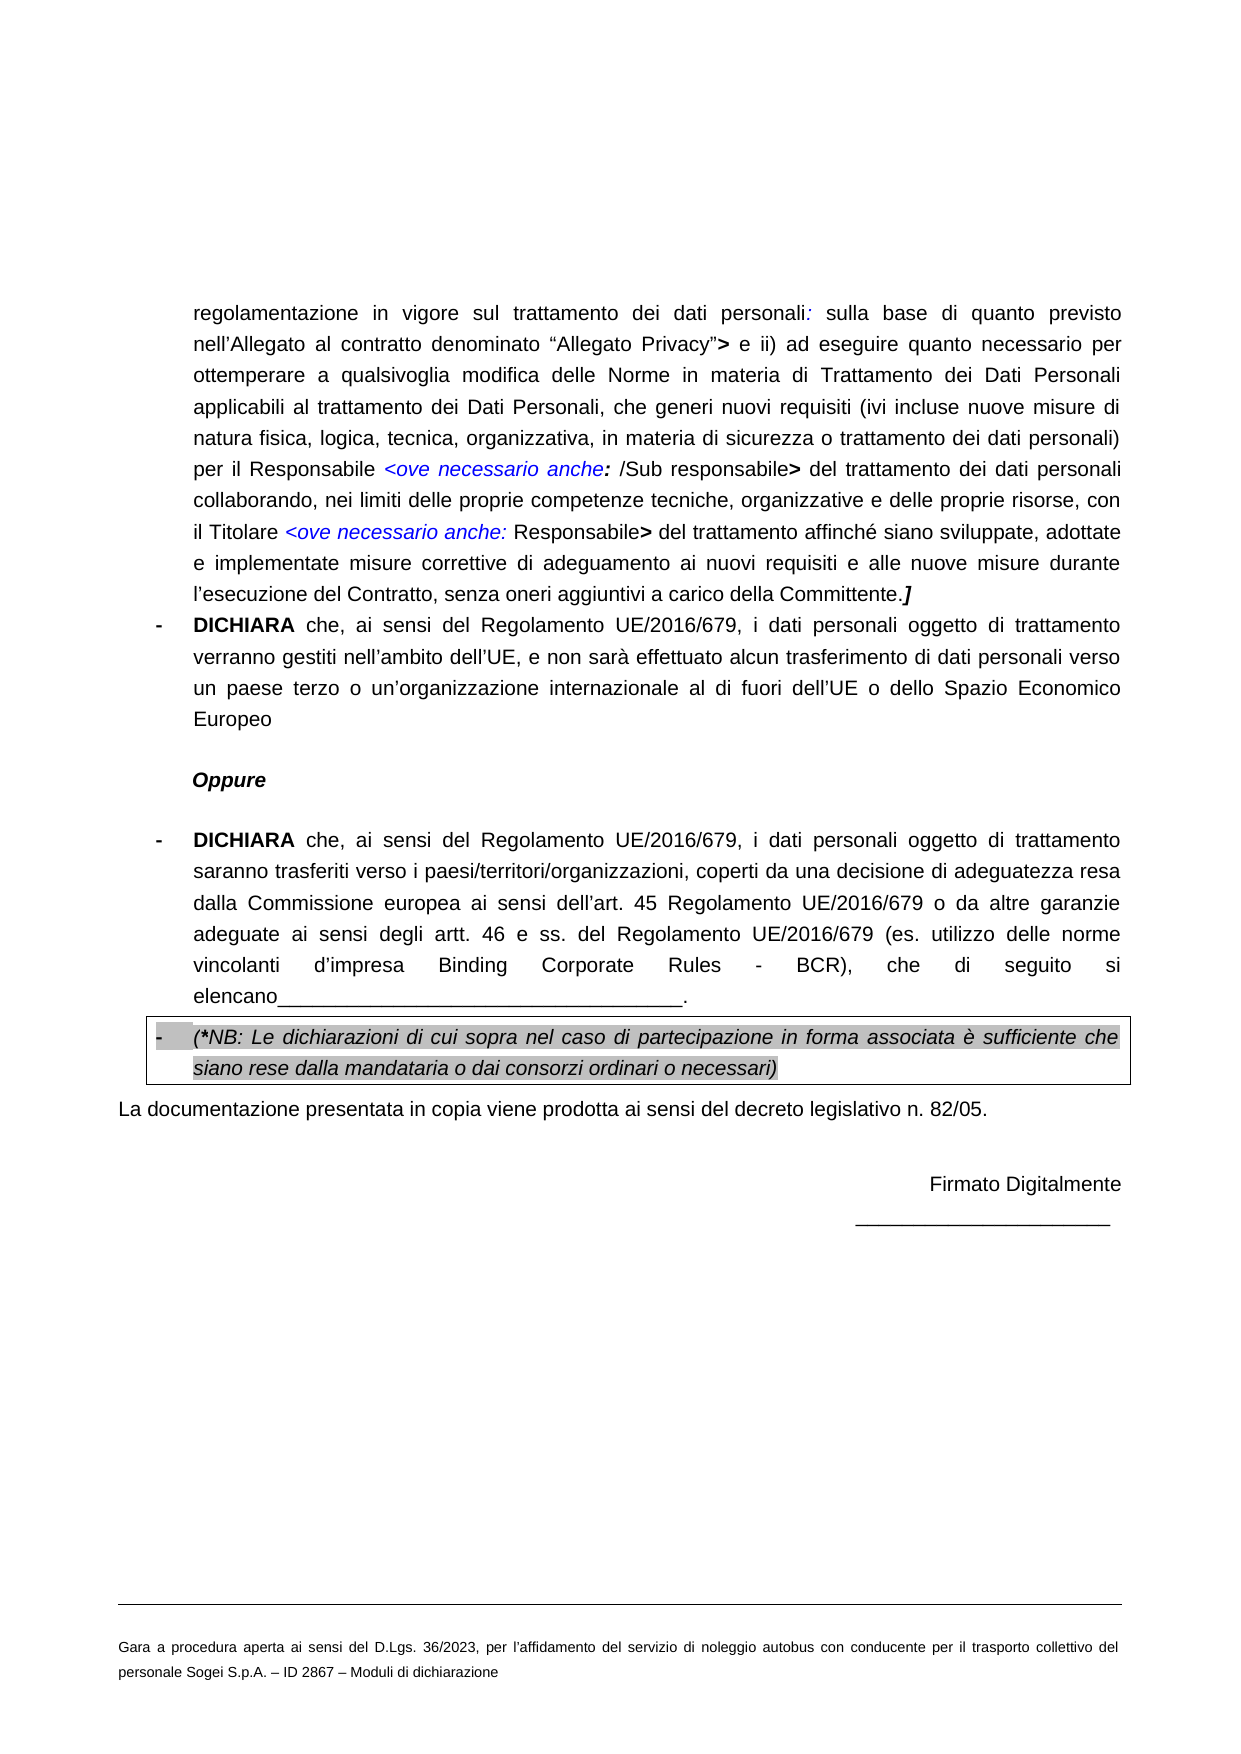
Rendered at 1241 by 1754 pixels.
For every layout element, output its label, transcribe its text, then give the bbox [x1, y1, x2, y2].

text Oppure [155, 762, 1122, 793]
list (*NB: Le dichiarazioni di cui sopra nel caso di partecipazione in forma associata è sufficiente che siano rese dalla mandataria o dai consorzi ordinari o necessari) [147, 1017, 1130, 1084]
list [156, 295, 1122, 608]
text La documentazione presentata in copia viene prodotta ai sensi del decreto legislativo n. 82/05. [118, 1091, 1122, 1122]
list DICHIARA che, ai sensi del Regolamento UE/2016/679, i dati personali oggetto di trattamento verranno gestiti nell’ambito dell’UE, e non sarà effettuato alcun trasferimento di dati personali verso un paese terzo o un’organizzazione internazionale al di fuori dell’UE o dello Spazio Economico Europeo [156, 608, 1122, 733]
text Firmato Digitalmente ______________________ [118, 1166, 1122, 1229]
list DICHIARA che, ai sensi del Regolamento UE/2016/679, i dati personali oggetto di trattamento saranno trasferiti verso i paesi/territori/organizzazioni, coperti da una decisione di adeguatezza resa dalla Commissione europea ai sensi dell’art. 45 Regolamento UE/2016/679 o da altre garanzie adeguate ai sensi degli artt. 46 e ss. del Regolamento UE/2016/679 (es. utilizzo delle norme vincolanti d’impresa Binding Corporate Rules - BCR), che di seguito si elencano___________________________________. [156, 822, 1122, 1010]
